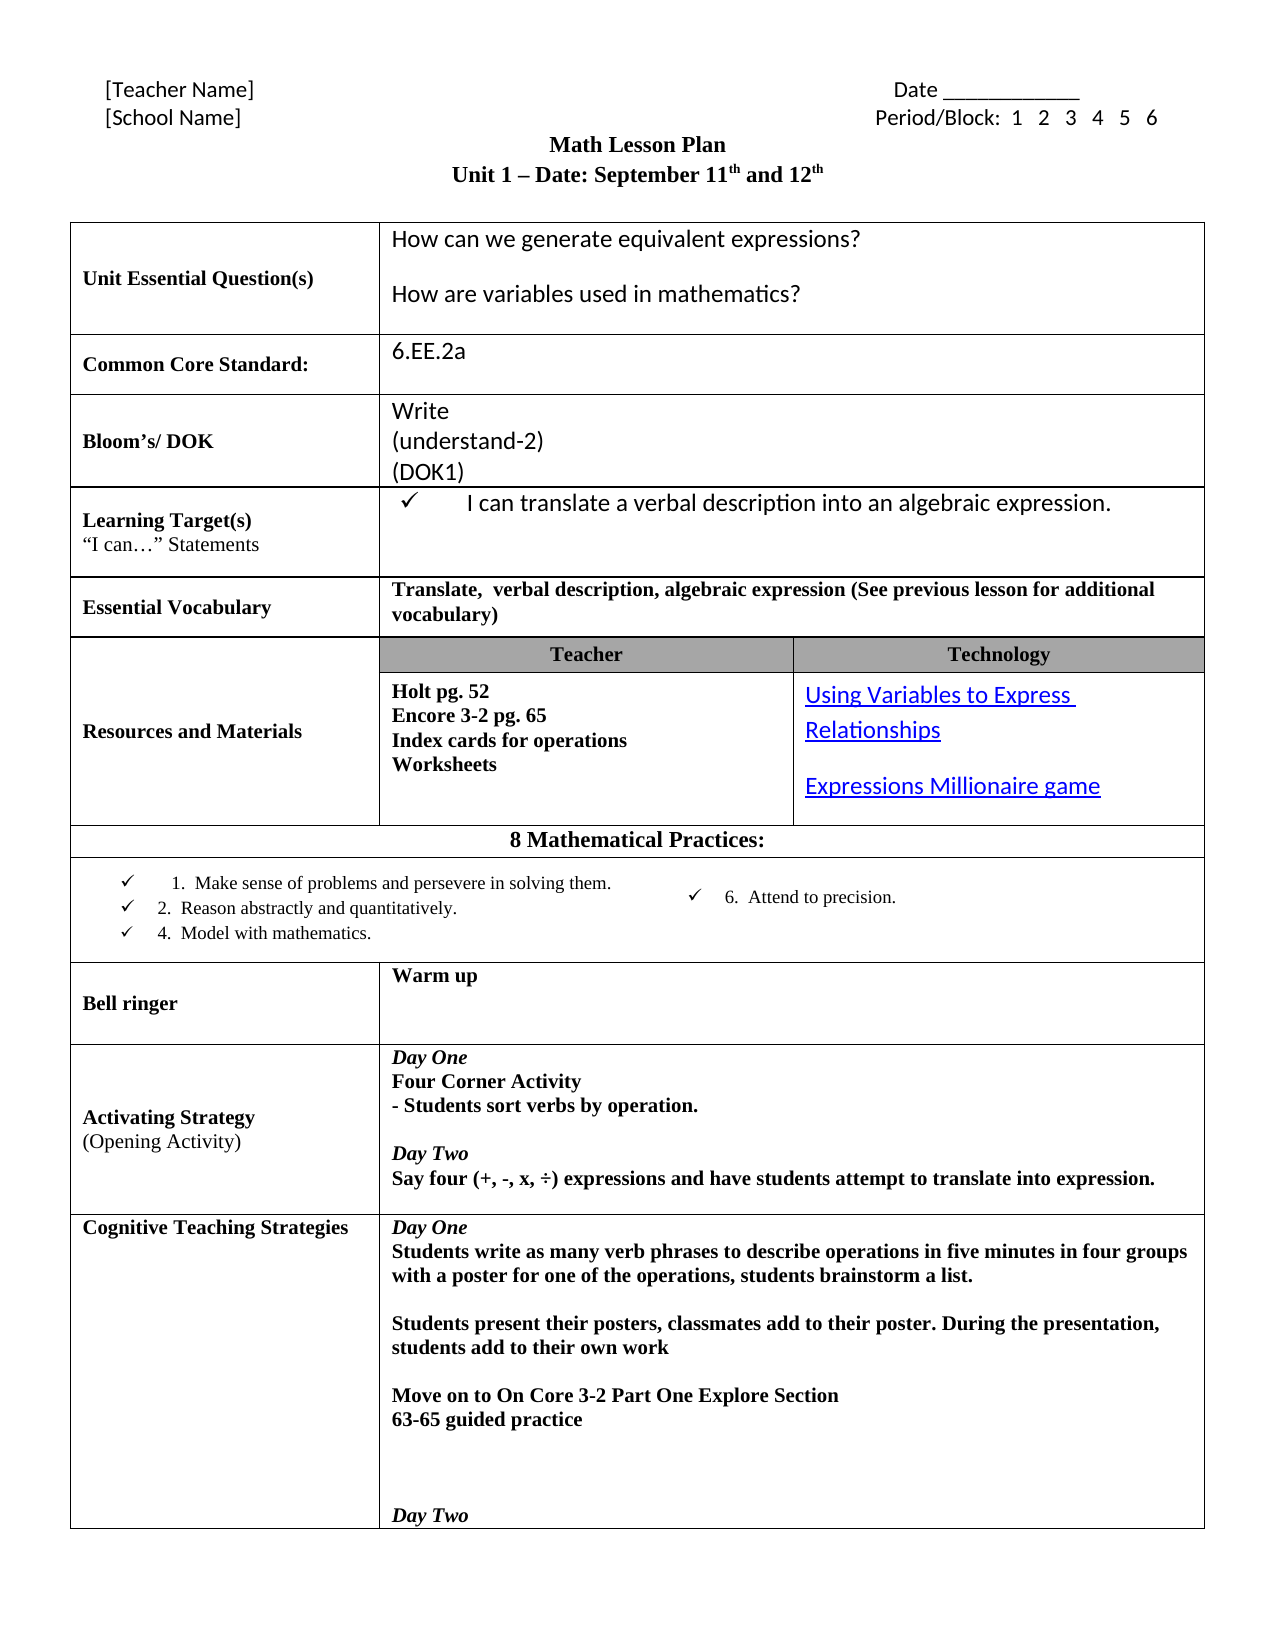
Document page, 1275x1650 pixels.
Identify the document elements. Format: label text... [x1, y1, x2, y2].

table_cell 6. Attend to precision. [638, 858, 1204, 962]
table_cell 8 Mathematical Practices: [71, 826, 1204, 857]
table_cell Essential Vocabulary [71, 578, 379, 636]
text Math Lesson Plan [105, 131, 1170, 157]
table_header Unit Essential Question(s) [71, 223, 379, 334]
table_cell 6.EE.2a [380, 335, 1204, 394]
table_cell Translate, verbal description, algebraic expression (See previous lesson for additional vocabulary) [380, 578, 1204, 636]
table_cell Holt pg. 52 Encore 3-2 pg. 65 Index cards for operations Worksheets [380, 673, 793, 825]
table_cell Warm up [380, 963, 1204, 1044]
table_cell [380, 1215, 1204, 1527]
table_header How can we generate equivalent expressions? How are variables used in mathematics? [380, 223, 1204, 334]
table_cell Bell ringer [71, 963, 379, 1044]
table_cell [71, 1215, 379, 1527]
table_cell I can translate a verbal description into an algebraic expression. [380, 488, 1204, 576]
table_cell Using Variables to Express Relationships Expressions Millionaire game [794, 673, 1204, 825]
table_cell Learning Target(s) “I can…” Statements [71, 488, 379, 576]
table_cell Resources and Materials [71, 638, 379, 825]
table_cell Activating Strategy (Opening Activity) [71, 1045, 379, 1213]
table_cell Bloom’s/ DOK [71, 395, 379, 486]
table_cell 1. Make sense of problems and persevere in solving them. 2. Reason abstractly and quantitatively. 4. Model with mathematics. [71, 858, 637, 962]
table_cell Technology [794, 638, 1204, 672]
table_cell Write (understand-2) (DOK1) [380, 395, 1204, 486]
table_cell Day One Four Corner Activity - Students sort verbs by operation. Day Two Say four (+, -, x, ÷) expressions and have students attempt to translate into expression. [380, 1045, 1204, 1213]
table_cell Teacher [380, 638, 793, 672]
table_cell Common Core Standard: [71, 335, 379, 394]
text Unit 1 – Date: September 11th and 12th [105, 161, 1170, 188]
